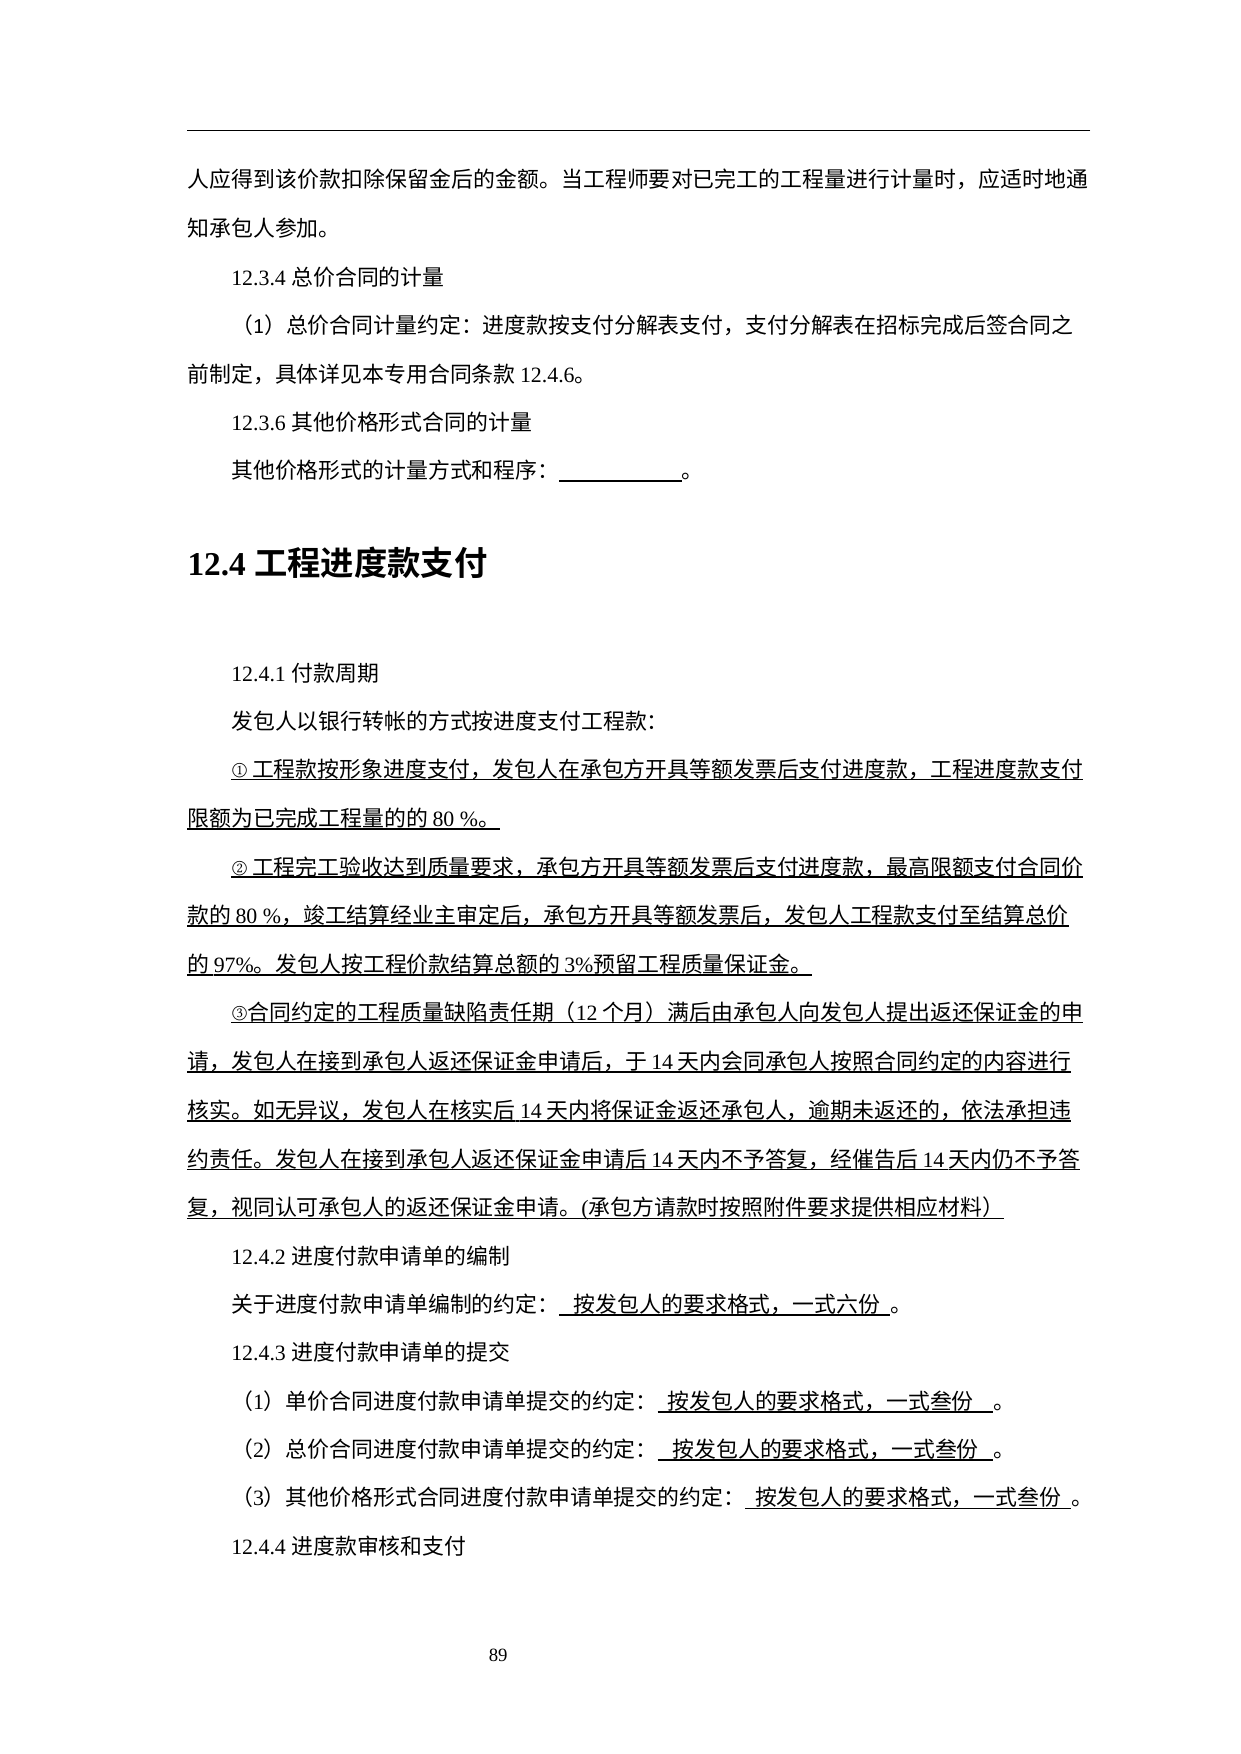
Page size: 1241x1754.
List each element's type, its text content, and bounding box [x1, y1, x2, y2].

text 其他价格形式的计量方式和程序： 。 [187, 453, 1090, 485]
text 12.4.4 进度款审核和支付 [187, 1528, 1090, 1561]
text ③合同约定的工程质量缺陷责任期（12个月）满后由承包人向发包人提出返还保证金的申请，发包人在接到承包人返还保证金申请后，于14天内会同承包人按照合同约定的内容进行核实。如无异议，发包人在核实后14天内将保证金返还承包人，逾期未返还的，依法承担违约责任。发包人在接到承包人返还保证金申请后14天内不予答复，经催告后14天内仍不予答复，视同认可承包人的返还保证金申请。(承包方请款时按照附件要求提供相应材料） [187, 995, 1090, 1222]
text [187, 162, 1090, 243]
text （3）其他价格形式合同进度付款申请单提交的约定： 按发包人的要求格式，一式叁份 。 [187, 1480, 1090, 1512]
text 12.4.2 进度付款申请单的编制 [187, 1238, 1090, 1271]
text ①工程款按形象进度支付，发包人在承包方开具等额发票后支付进度款，工程进度款支付限额为已完成工程量的的80 %。 [187, 752, 1090, 833]
text （2）总价合同进度付款申请单提交的约定： 按发包人的要求格式，一式叁份 。 [187, 1432, 1090, 1464]
text （1）总价合同计量约定：进度款按支付分解表支付，支付分解表在招标完成后签合同之前制定，具体详见本专用合同条款12.4.6。 [187, 307, 1090, 389]
text 12.3.4 总价合同的计量 [187, 259, 1090, 292]
subtitle 12.4 工程进度款支付 [187, 528, 1090, 593]
text 发包人以银行转帐的方式按进度支付工程款： [187, 704, 1090, 736]
text 12.4.1 付款周期 [187, 655, 1090, 688]
text 关于进度付款申请单编制的约定： 按发包人的要求格式，一式六份 。 [187, 1287, 1090, 1319]
text （1）单价合同进度付款申请单提交的约定： 按发包人的要求格式，一式叁份 。 [187, 1383, 1090, 1416]
text 12.4.3 进度付款申请单的提交 [187, 1335, 1090, 1367]
text 12.3.6 其他价格形式合同的计量 [187, 404, 1090, 437]
text ②工程完工验收达到质量要求，承包方开具等额发票后支付进度款，最高限额支付合同价款的80 %，竣工结算经业主审定后，承包方开具等额发票后，发包人工程款支付至结算总价的97%。发包人按工程价款结算总额的3%预留工程质量保证金。 [187, 849, 1090, 979]
